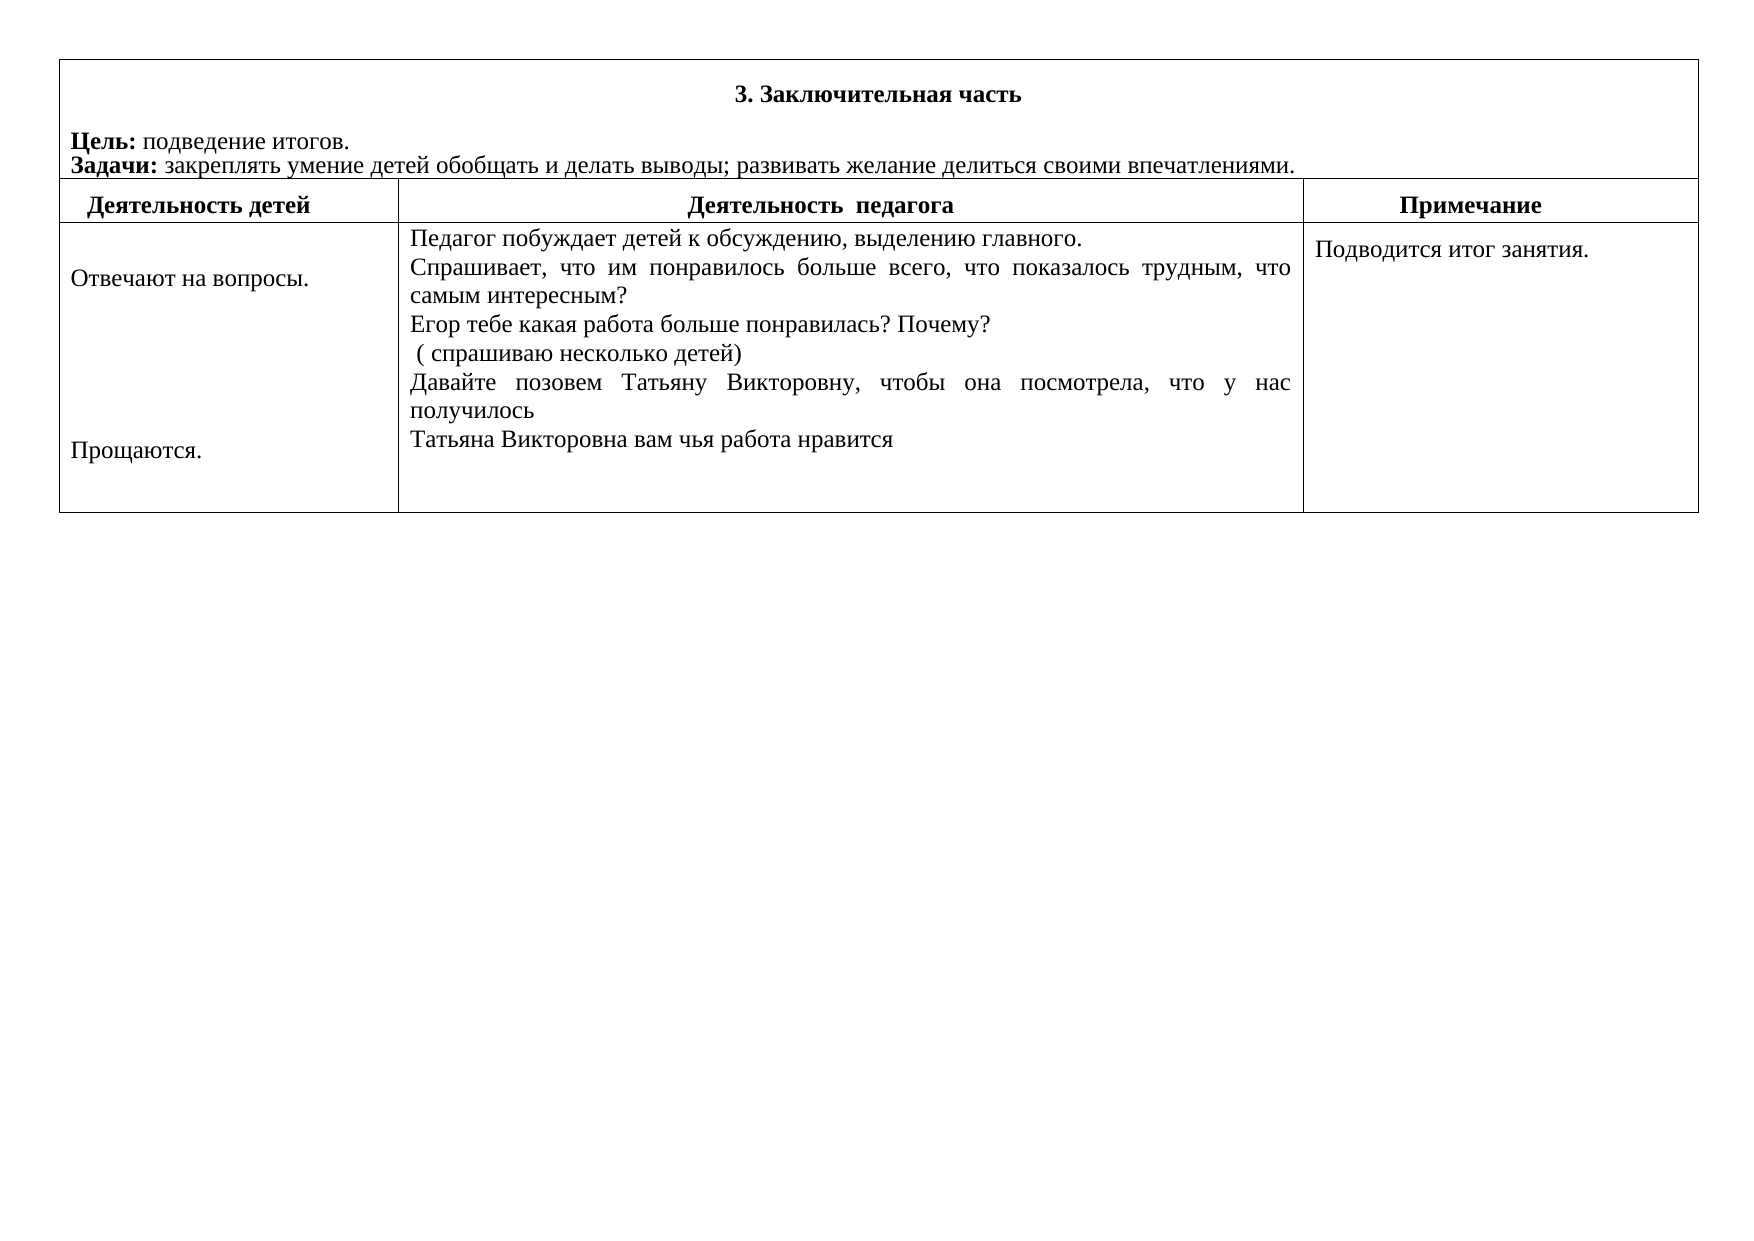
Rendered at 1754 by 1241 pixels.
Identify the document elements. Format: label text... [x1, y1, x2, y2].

table_cell Примечание [1304, 179, 1698, 222]
table_cell Деятельность педагога [399, 179, 1303, 222]
table_cell Деятельность детей [60, 179, 398, 222]
table_cell Педагог побуждает детей к обсуждению, выделению главного. Спрашивает, что им понравилось больше всего, что показалось трудным, что самым интересным? Егор тебе какая работа больше понравилась? Почему? ( спрашиваю несколько детей) Давайте позовем Татьяну Викторовну, чтобы она посмотрела, что у нас получилось Татьяна Викторовна вам чья работа нравится [399, 223, 1303, 512]
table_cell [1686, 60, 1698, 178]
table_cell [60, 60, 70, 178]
table_cell Подводится итог занятия. [1304, 223, 1698, 512]
table_cell Отвечают на вопросы. Прощаются. [60, 223, 398, 512]
